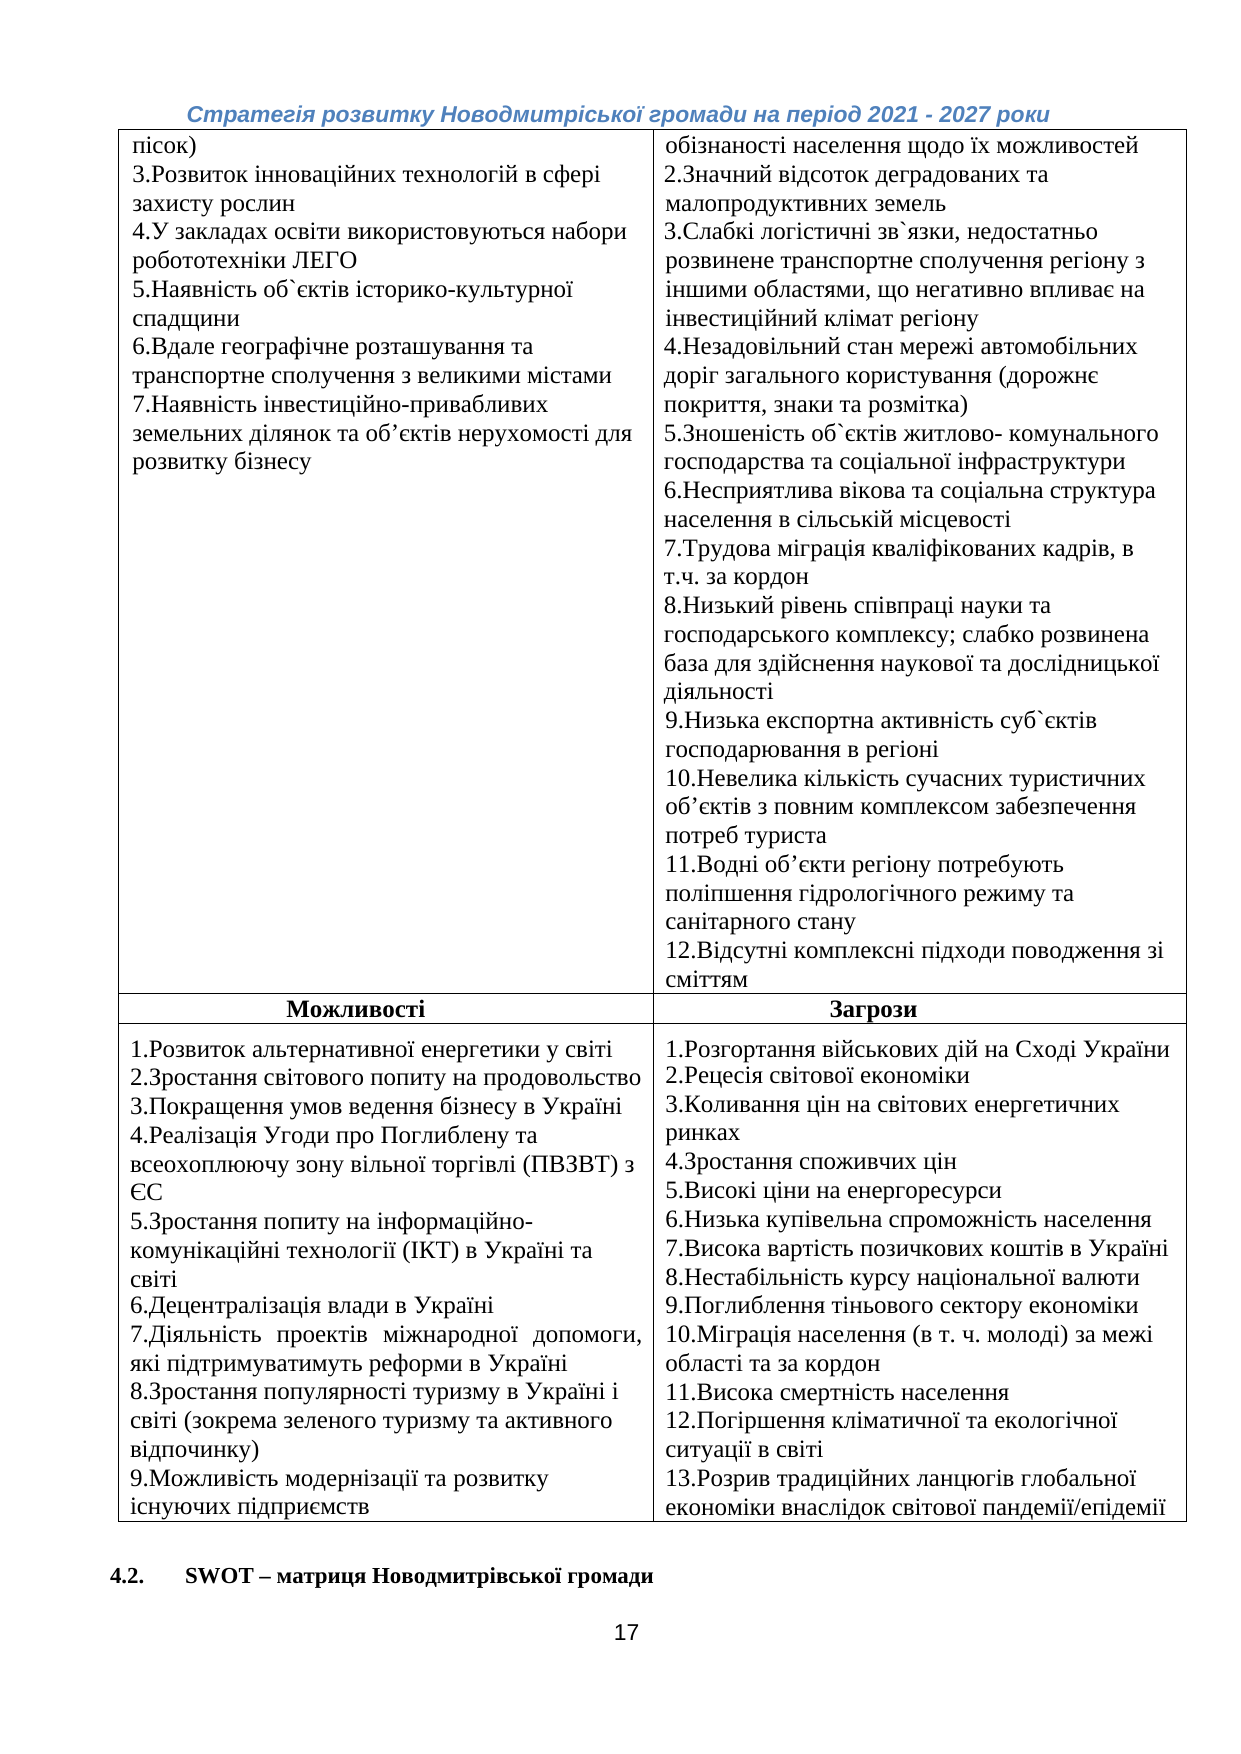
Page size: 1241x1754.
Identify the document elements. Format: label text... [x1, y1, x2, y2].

table_cell Загрози [654, 994, 1186, 1022]
table_cell 1.Розгортання військових дій на Сході України 2.Рецесія світової економіки 3.Коливання цін на світових енергетичних ринках 4.Зростання споживчих цін 5.Високі ціни на енергоресурси 6.Низька купівельна спроможність населення 7.Висока вартість позичкових коштів в Україні 8.Нестабільність курсу національної валюти 9.Поглиблення тіньового сектору економіки 10.Міграція населення (в т. ч. молоді) за межі області та за кордон 11.Висока смертність населення 12.Погіршення кліматичної та екологічної ситуації в світі 13.Розрив традиційних ланцюгів глобальної економіки внаслідок світової пандемії/епідемії [654, 1024, 1186, 1521]
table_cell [119, 130, 653, 993]
table_cell Можливості [119, 994, 653, 1022]
subtitle SWOT – матриця Новодмитрівської громади [110, 1562, 1186, 1588]
table_cell 1.Розвиток альтернативної енергетики у світі 2.Зростання світового попиту на продовольство 3.Покращення умов ведення бізнесу в Україні 4.Реалізація Угоди про Поглиблену та всеохоплюючу зону вільної торгівлі (ПВЗВТ) з ЄС 5.Зростання попиту на інформаційно- комунікаційні технології (ІКТ) в Україні та світі 6.Децентралізація влади в Україні 7.Діяльність проектів міжнародної допомоги, які підтримуватимуть реформи в Україні 8.Зростання популярності туризму в Україні і світі (зокрема зеленого туризму та активного відпочинку) 9.Можливість модернізації та розвитку існуючих підприємств [119, 1024, 653, 1521]
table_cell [654, 130, 1186, 993]
